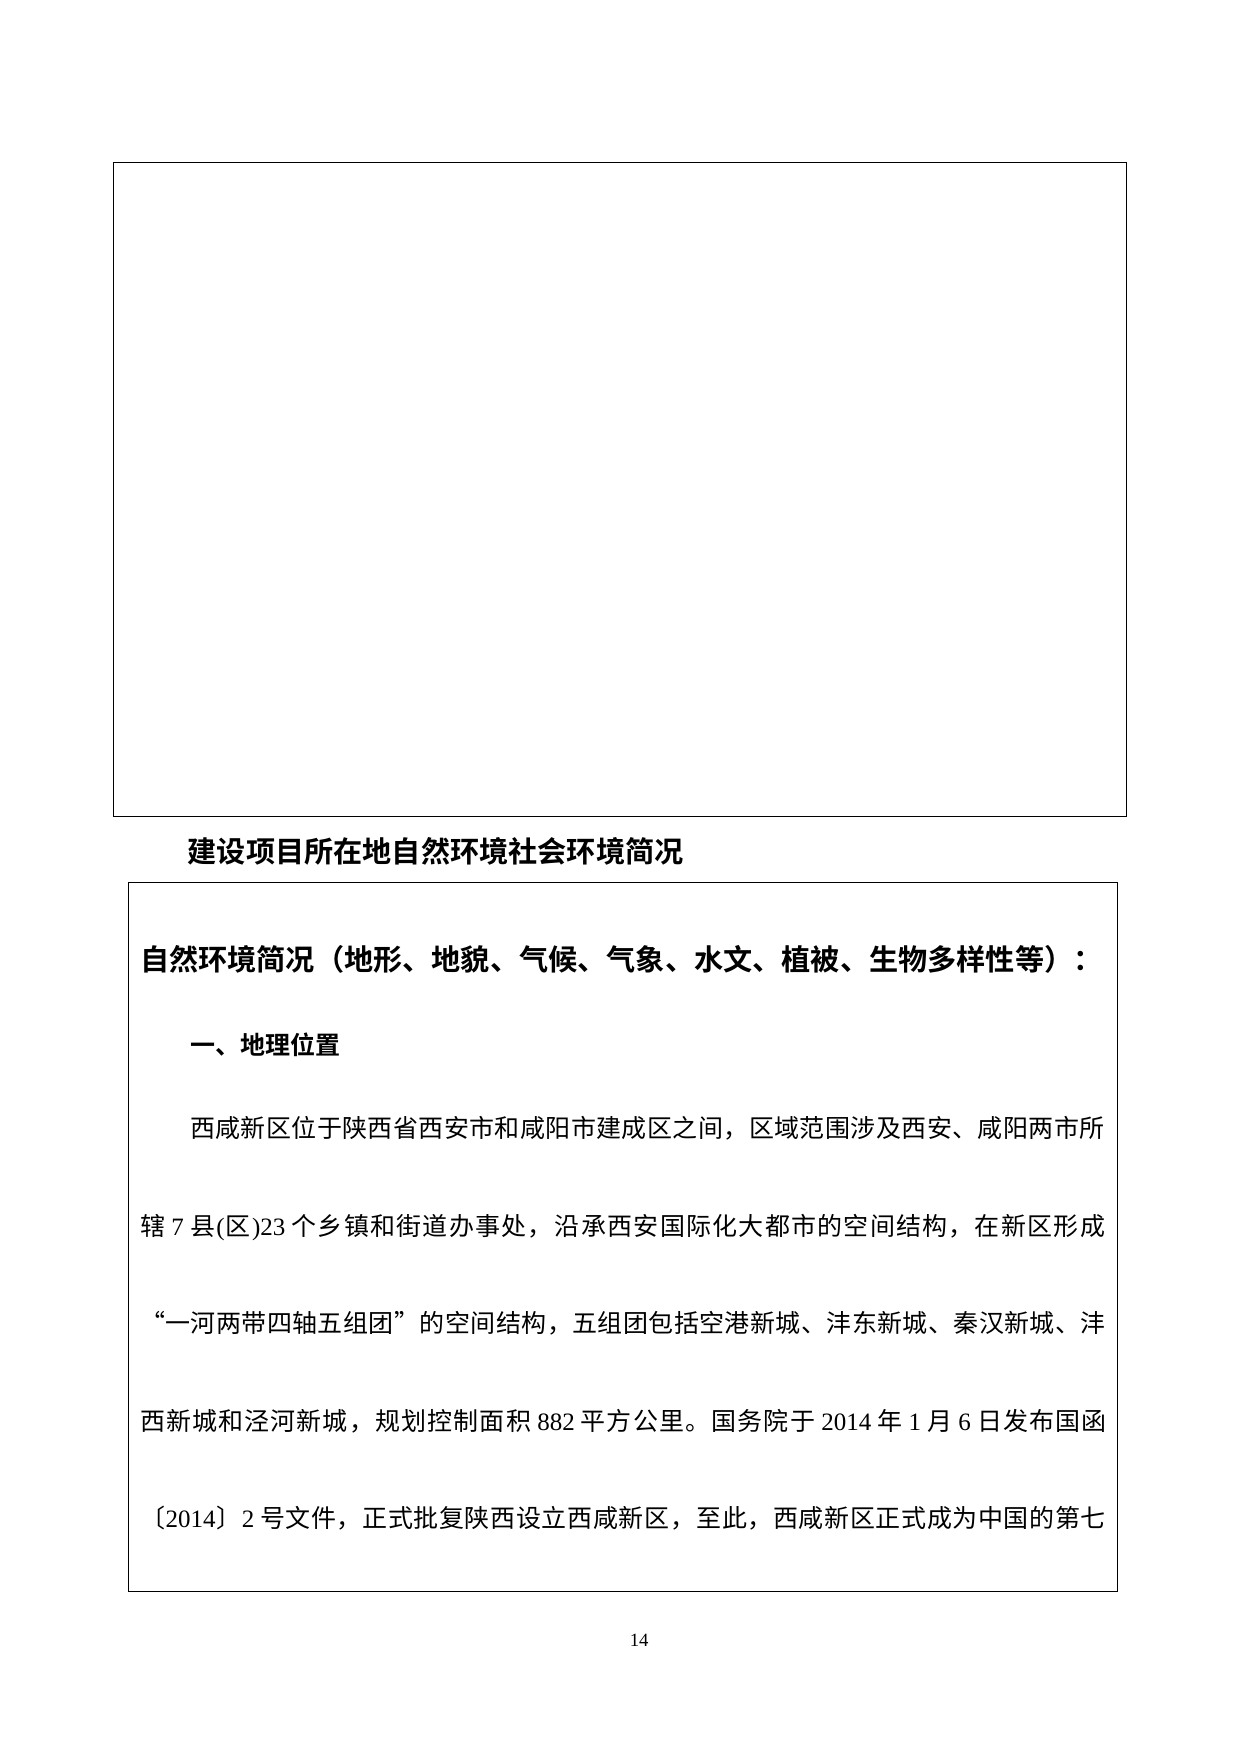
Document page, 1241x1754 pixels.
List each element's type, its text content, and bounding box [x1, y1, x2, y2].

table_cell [114, 163, 1126, 816]
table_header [129, 883, 1117, 1591]
text 建设项目所在地自然环境社会环境简况 [187, 817, 1053, 882]
